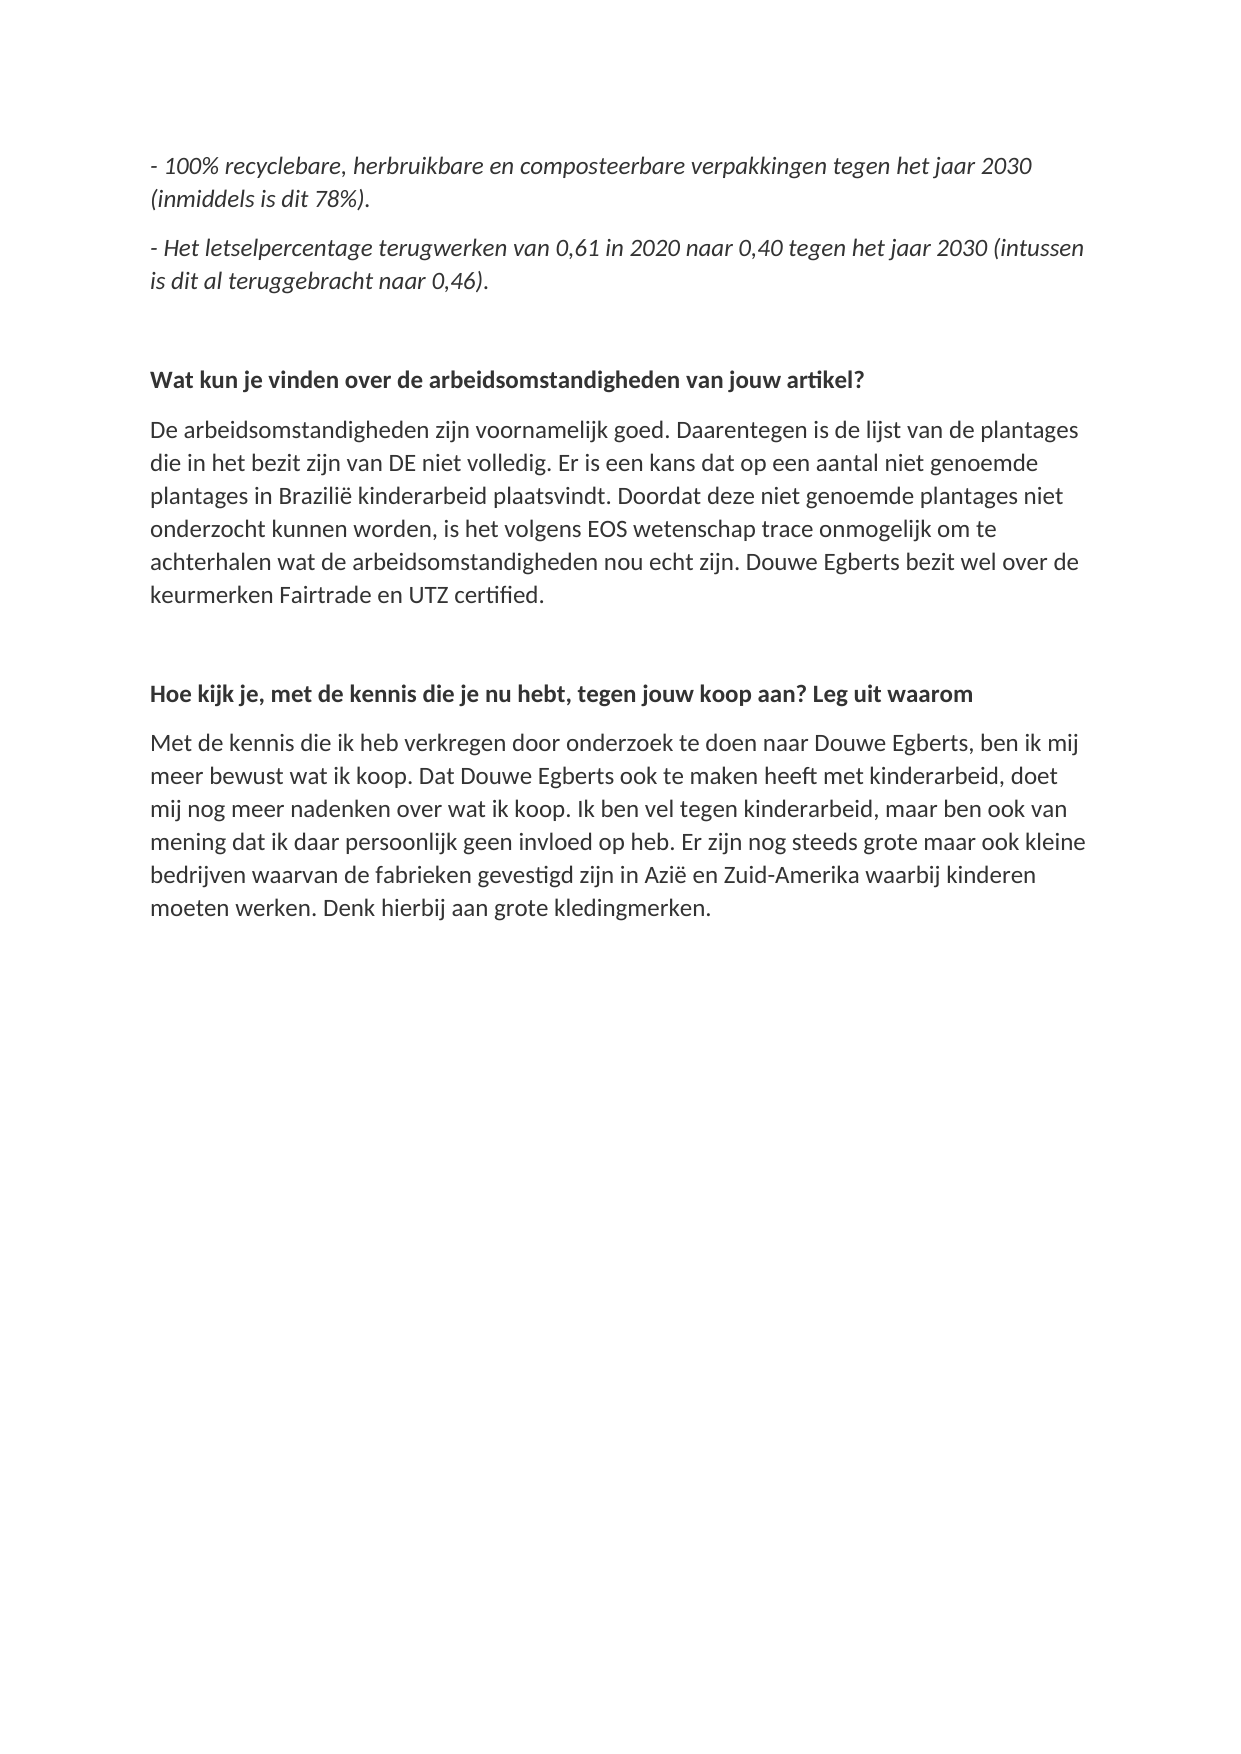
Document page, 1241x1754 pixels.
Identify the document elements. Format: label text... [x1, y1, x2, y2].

text Met de kennis die ik heb verkregen door onderzoek te doen naar Douwe Egberts, ben ik mij meer bewust wat ik koop. Dat Douwe Egberts ook te maken heeft met kinderarbeid, doet mij nog meer nadenken over wat ik koop. Ik ben vel tegen kinderarbeid, maar ben ook van mening dat ik daar persoonlijk geen invloed op heb. Er zijn nog steeds grote maar ook kleine bedrijven waarvan de fabrieken gevestigd zijn in Azië en Zuid-Amerika waarbij kinderen moeten werken. Denk hierbij aan grote kledingmerken. [150, 727, 1090, 923]
text Wat kun je vinden over de arbeidsomstandigheden van jouw artikel? [150, 364, 1090, 395]
text Hoe kijk je, met de kennis die je nu hebt, tegen jouw koop aan? Leg uit waarom [150, 678, 1090, 708]
text De arbeidsomstandigheden zijn voornamelijk goed. Daarentegen is de lijst van de plantages die in het bezit zijn van DE niet volledig. Er is een kans dat op een aantal niet genoemde plantages in Brazilië kinderarbeid plaatsvindt. Doordat deze niet genoemde plantages niet onderzocht kunnen worden, is het volgens EOS wetenschap trace onmogelijk om te achterhalen wat de arbeidsomstandigheden nou echt zijn. Douwe Egberts bezit wel over de keurmerken Fairtrade en UTZ certified. [150, 414, 1090, 609]
text - Het letselpercentage terugwerken van 0,61 in 2020 naar 0,40 tegen het jaar 2030 (intussen is dit al teruggebracht naar 0,46). [150, 232, 1090, 296]
text - 100% recyclebare, herbruikbare en composteerbare verpakkingen tegen het jaar 2030 (inmiddels is dit 78%). [150, 150, 1090, 213]
